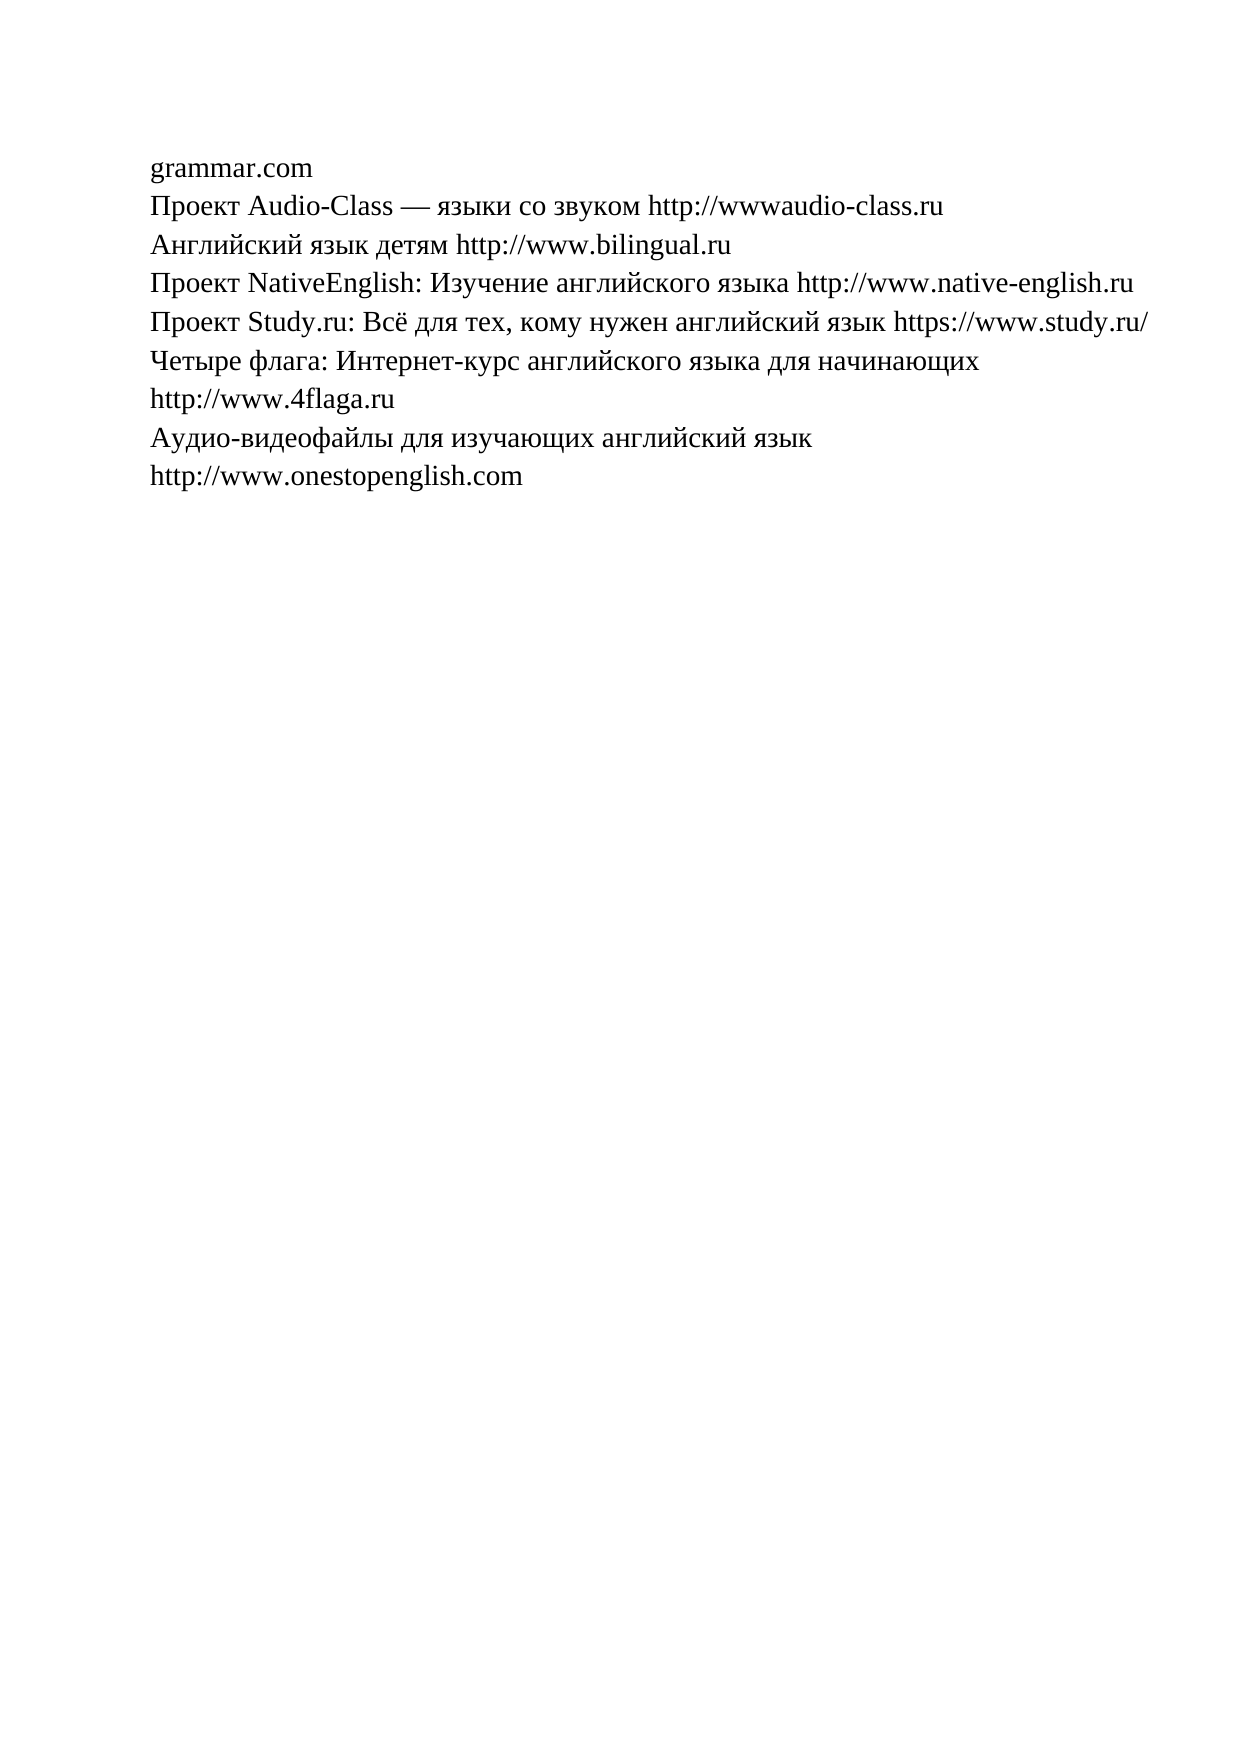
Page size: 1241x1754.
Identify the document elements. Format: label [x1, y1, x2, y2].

text [150, 150, 1152, 492]
